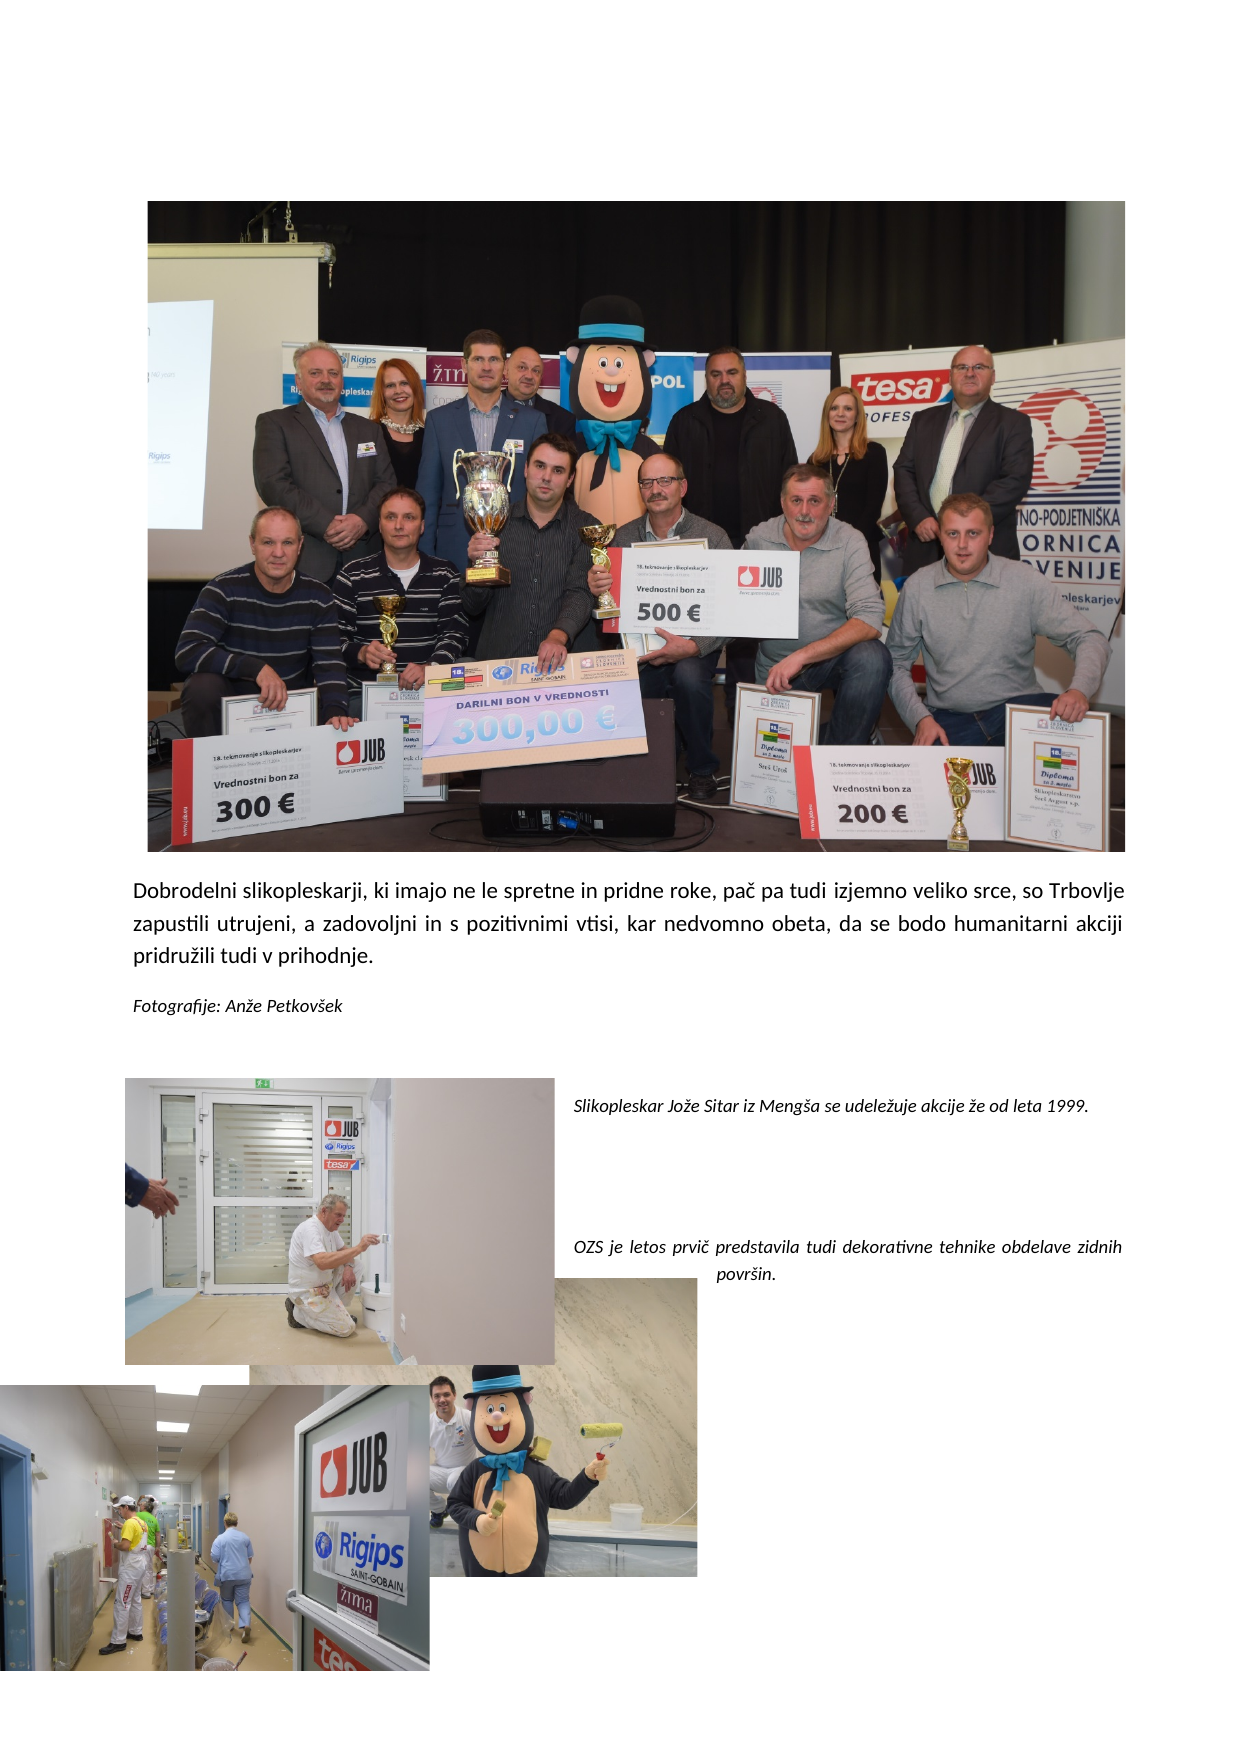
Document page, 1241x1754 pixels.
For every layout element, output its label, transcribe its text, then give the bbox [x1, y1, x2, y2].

picture [147, 201, 1125, 852]
text Dobrodelni slikopleskarji, ki imajo ne le spretne in pridne roke, pač pa tudi izjemno veliko srce, so Trbovlje zapustili utrujeni, a zadovoljni in s pozitivnimi vtisi, kar nedvomno obeta, da se bodo humanitarni akciji pridružili tudi v prihodnje. [133, 877, 1125, 969]
text OZS je letos prvič predstavila tudi dekorativne tehnike obdelave zidnih površin. [555, 1236, 1125, 1285]
picture [0, 1078, 698, 1671]
text Slikopleskar Jože Sitar iz Mengša se udeležuje akcije že od leta 1999. [555, 1094, 1125, 1117]
text Fotografije: Anže Petkovšek [133, 994, 1125, 1017]
